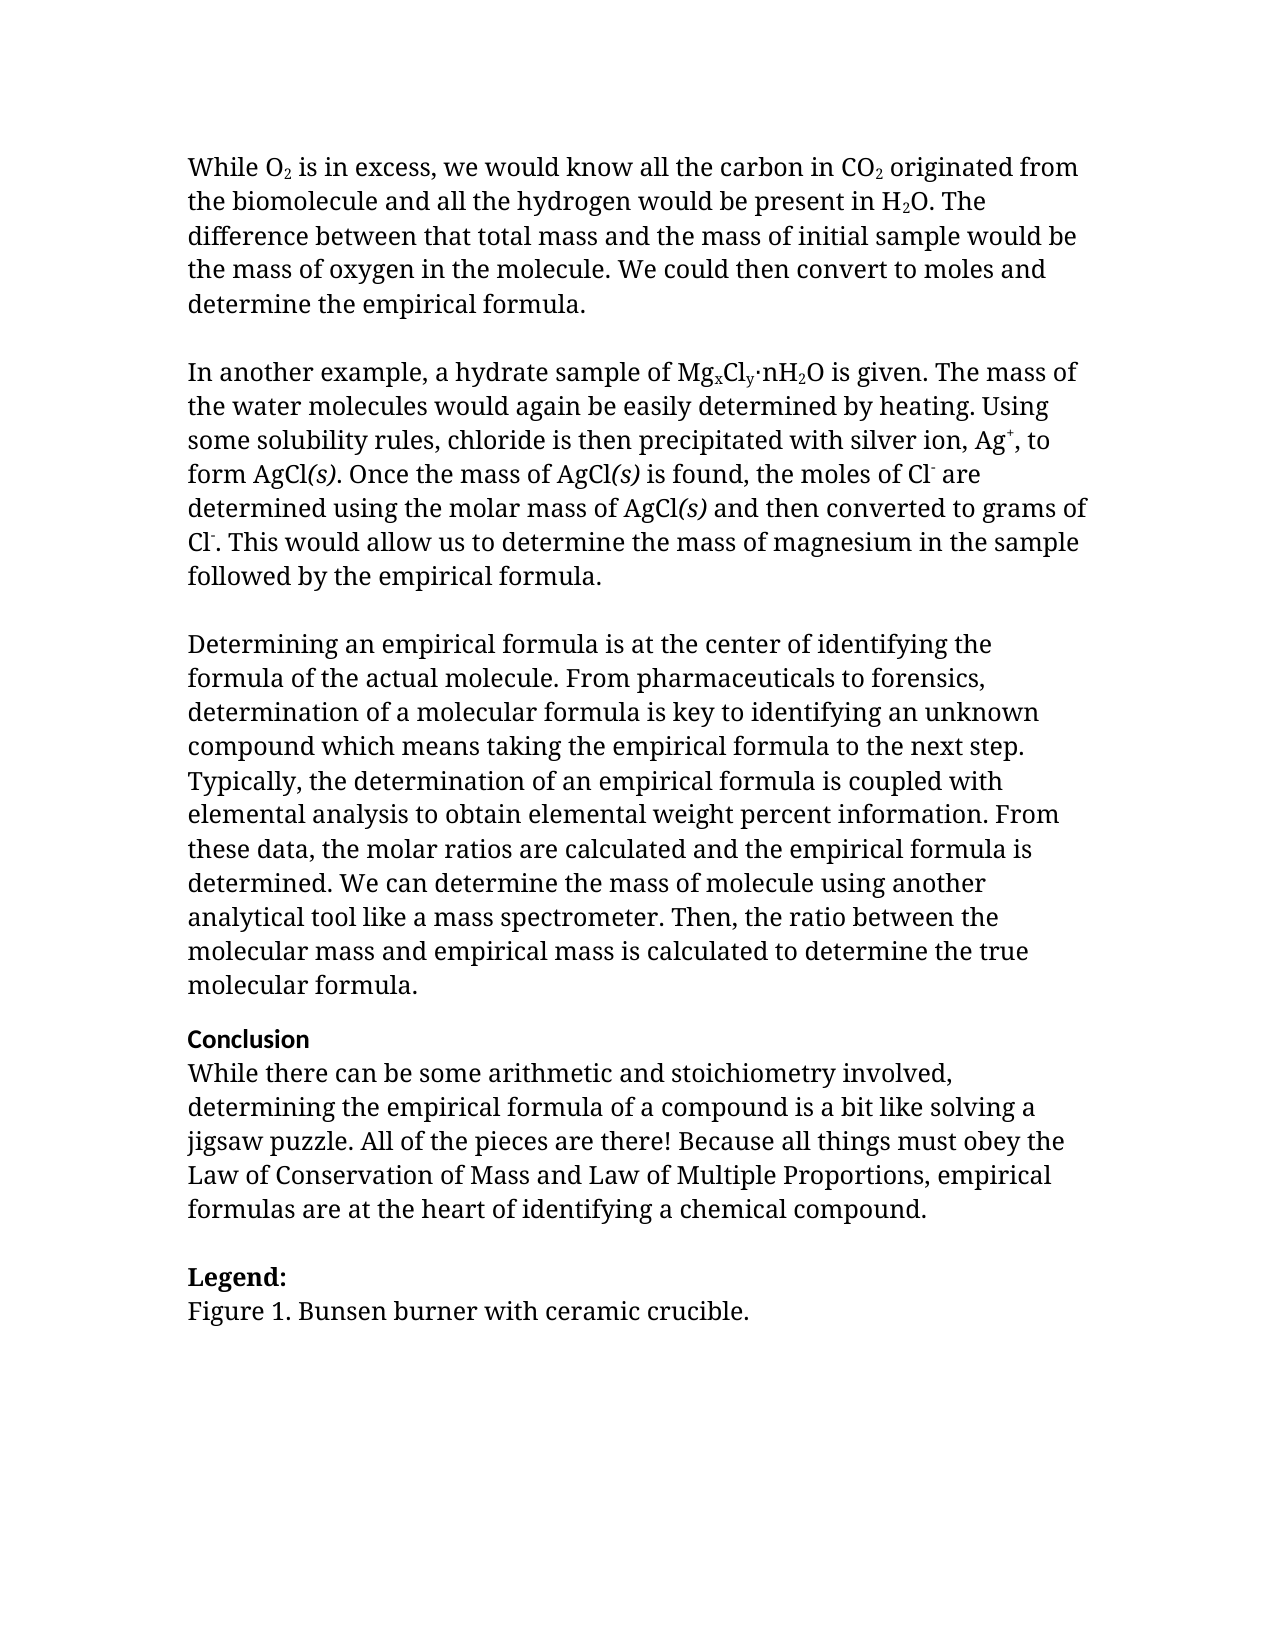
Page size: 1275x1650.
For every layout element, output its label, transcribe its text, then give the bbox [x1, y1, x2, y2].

text Legend: [187, 1260, 1087, 1294]
subtitle Conclusion [187, 1022, 1087, 1055]
text While O2 is in excess, we would know all the carbon in CO2 originated from the biomolecule and all the hydrogen would be present in H2O. The difference between that total mass and the mass of initial sample would be the mass of oxygen in the molecule. We could then convert to moles and determine the empirical formula. [187, 150, 1087, 320]
text Figure 1. Bunsen burner with ceramic crucible. [187, 1294, 1087, 1328]
text In another example, a hydrate sample of MgxCly⋅nH2O is given. The mass of the water molecules would again be easily determined by heating. Using some solubility rules, chloride is then precipitated with silver ion, Ag+, to form AgCl(s). Once the mass of AgCl(s) is found, the moles of Cl- are determined using the molar mass of AgCl(s) and then converted to grams of Cl-. This would allow us to determine the mass of magnesium in the sample followed by the empirical formula. [187, 354, 1087, 593]
text While there can be some arithmetic and stoichiometry involved, determining the empirical formula of a compound is a bit like solving a jigsaw puzzle. All of the pieces are there! Because all things must obey the Law of Conservation of Mass and Law of Multiple Proportions, empirical formulas are at the heart of identifying a chemical compound. [187, 1055, 1087, 1226]
text Determining an empirical formula is at the center of identifying the formula of the actual molecule. From pharmaceuticals to forensics, determination of a molecular formula is key to identifying an unknown compound which means taking the empirical formula to the next step. Typically, the determination of an empirical formula is coupled with elemental analysis to obtain elemental weight percent information. From these data, the molar ratios are calculated and the empirical formula is determined. We can determine the mass of molecule using another analytical tool like a mass spectrometer. Then, the ratio between the molecular mass and empirical mass is calculated to determine the true molecular formula. [187, 627, 1087, 1002]
